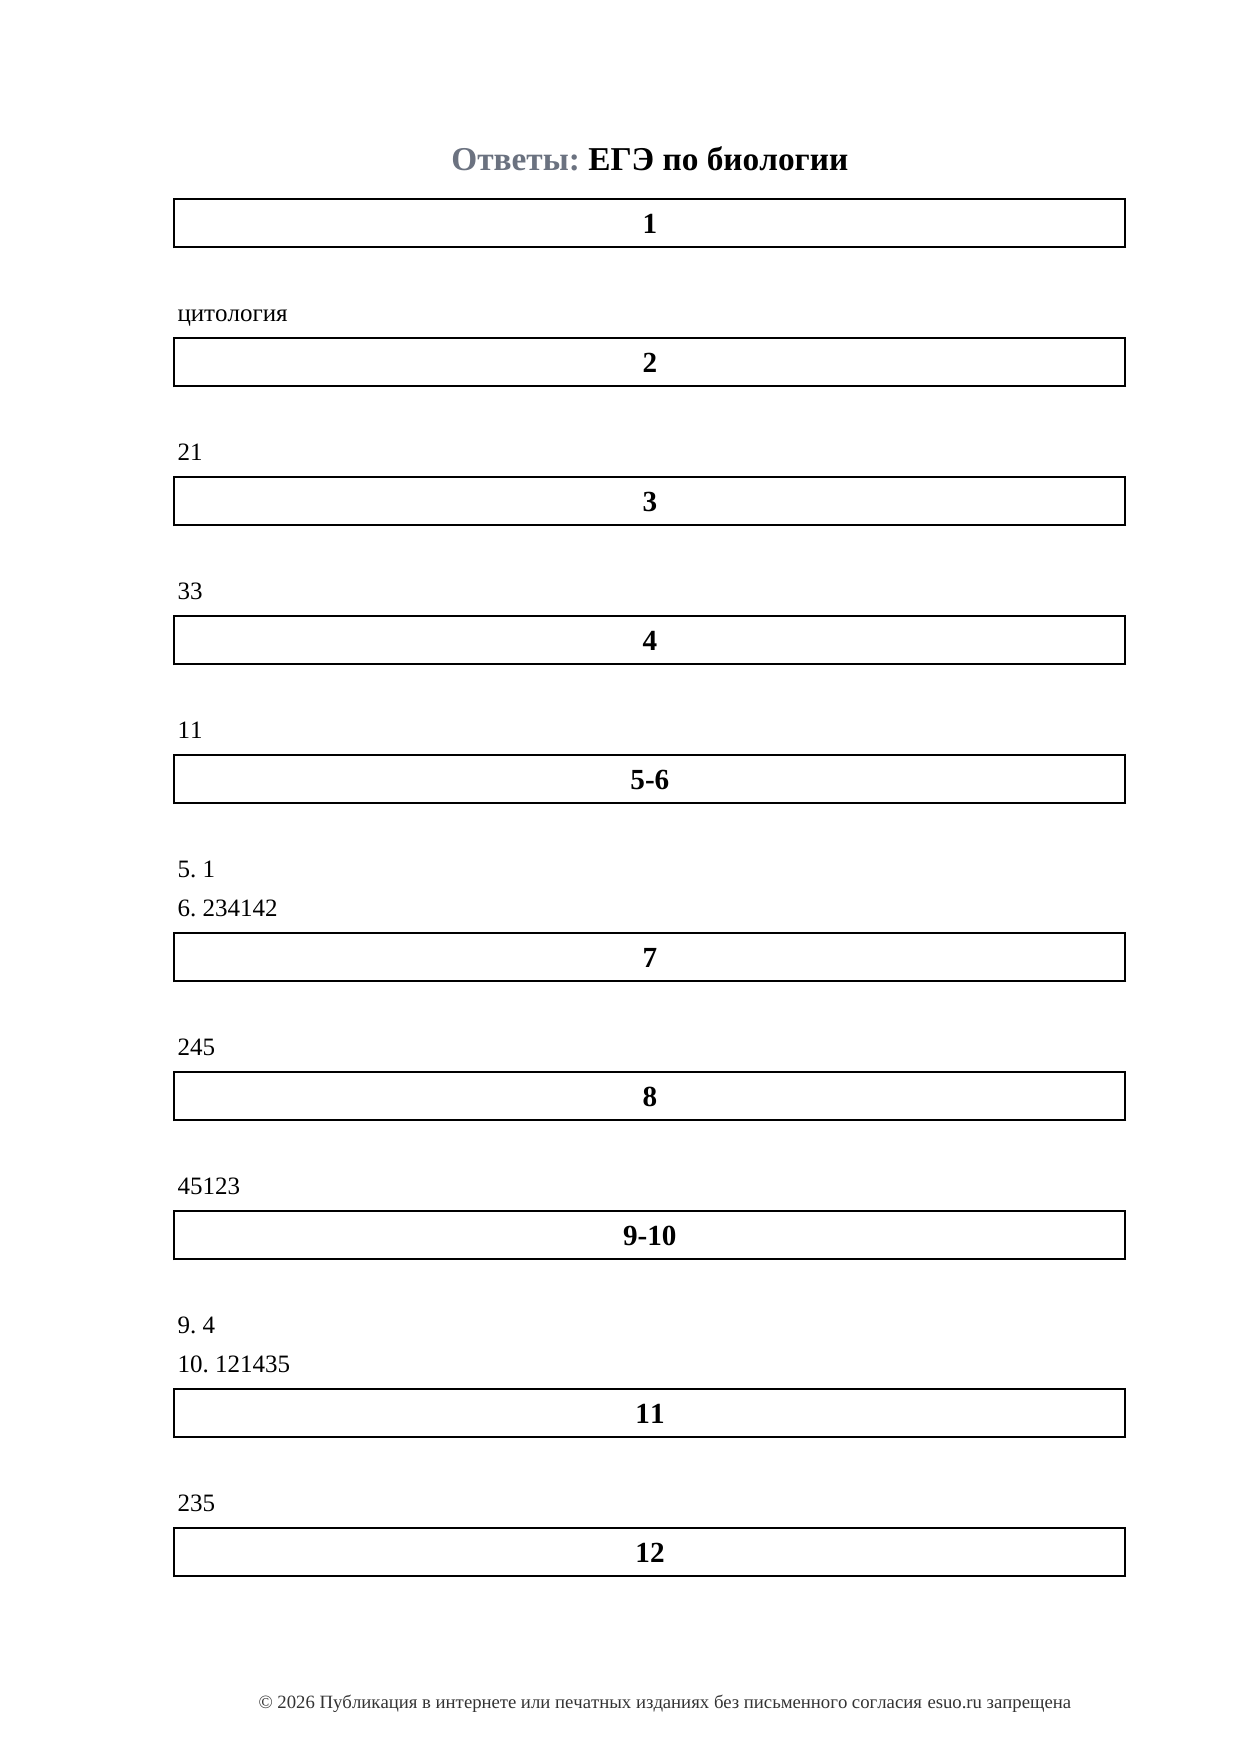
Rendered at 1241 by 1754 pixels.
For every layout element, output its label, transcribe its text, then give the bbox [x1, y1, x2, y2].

subtitle 7 [175, 934, 1124, 980]
text 245 [177, 1032, 1122, 1061]
text 9. 4 [177, 1310, 1122, 1338]
text 33 [177, 576, 1122, 604]
subtitle 11 [175, 1390, 1124, 1436]
subtitle Ответы: ЕГЭ по биологии [177, 139, 1122, 177]
text цитология [177, 298, 1122, 327]
text 11 [177, 715, 1122, 743]
subtitle 5-6 [175, 756, 1124, 802]
text 10. 121435 [177, 1349, 1122, 1378]
subtitle 4 [175, 617, 1124, 663]
subtitle 2 [175, 339, 1124, 385]
text 235 [177, 1488, 1122, 1517]
subtitle 8 [175, 1073, 1124, 1119]
text 21 [177, 437, 1122, 466]
subtitle 3 [175, 478, 1124, 524]
text 45123 [177, 1171, 1122, 1199]
text 6. 234142 [177, 893, 1122, 922]
subtitle 9-10 [175, 1212, 1124, 1258]
subtitle 12 [175, 1529, 1124, 1575]
subtitle 1 [175, 200, 1124, 246]
text 5. 1 [177, 854, 1122, 882]
